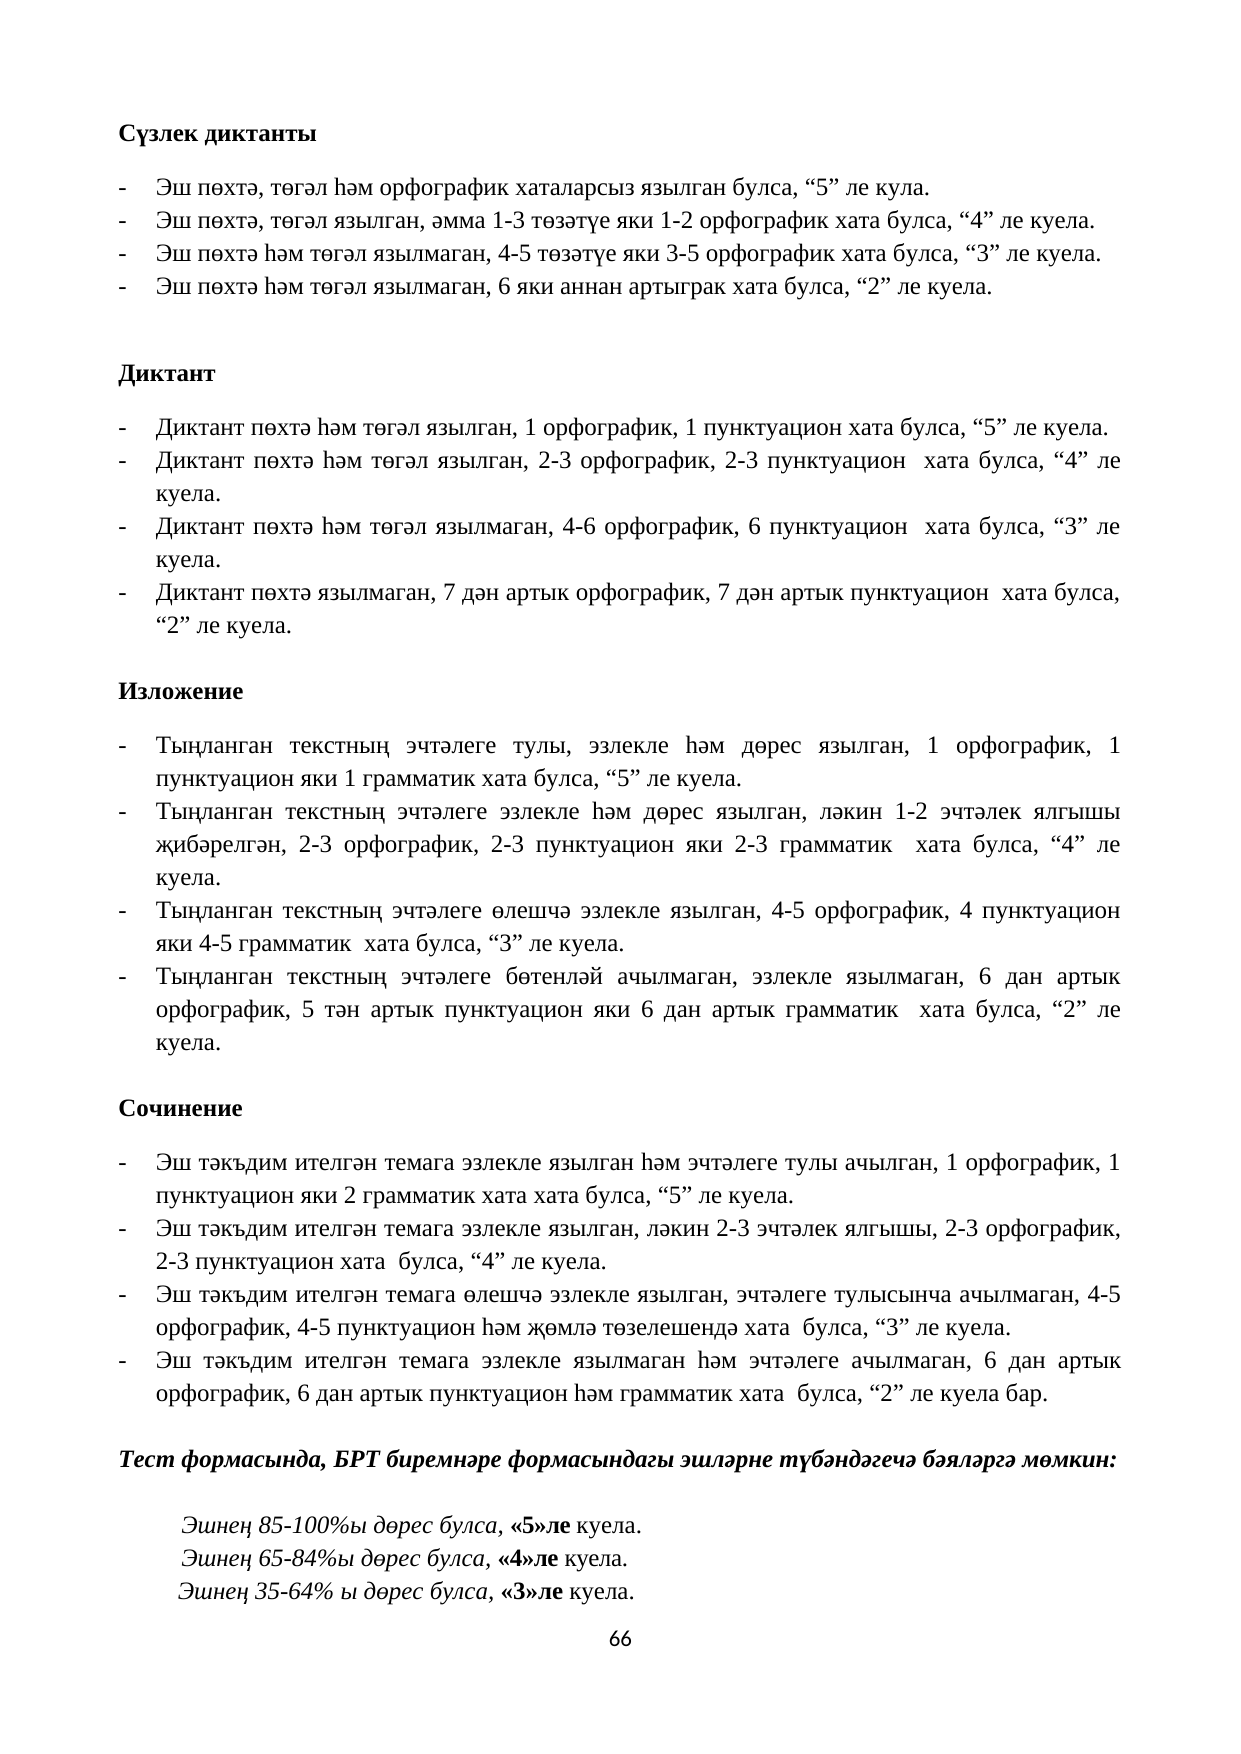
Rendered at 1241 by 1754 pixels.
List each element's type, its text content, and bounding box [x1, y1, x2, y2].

list Диктант пөхтә һәм төгәл язылган, 1 орфографик, 1 пунктуацион хата булса, “5” ле куела. [118, 412, 1122, 441]
text Эшнең 65-84%ы дөрес булса, «4»ле куела. [147, 1543, 1118, 1572]
list Эш пөхтә һәм төгәл язылмаган, 6 яки аннан артыграк хата булса, “2” ле куела. [118, 271, 1122, 300]
list Эш тәкъдим ителгән темага эзлекле язылган, ләкин 2-3 эчтәлек ялгышы, 2-3 орфографик, 2-3 пунктуацион хата булса, “4” ле куела. [118, 1213, 1122, 1275]
text Диктант [118, 358, 1122, 387]
text Тест формасында, БРТ биремнәре формасындагы эшләрне түбәндәгечә бәяләргә мөмкин: [118, 1444, 1122, 1473]
list Диктант пөхтә һәм төгәл язылган, 2-3 орфографик, 2-3 пунктуацион хата булса, “4” ле куела. [118, 445, 1122, 507]
list Тыңланган текстның эчтәлеге бөтенләй ачылмаган, эзлекле язылмаган, 6 дан артык орфографик, 5 тән артык пунктуацион яки 6 дан артык грамматик хата булса, “2” ле куела. [118, 961, 1122, 1056]
text Эшнең 35-64% ы дөрес булса, «3»ле куела. [144, 1576, 1114, 1605]
text Сочинение [118, 1093, 1122, 1122]
list Диктант пөхтә язылмаган, 7 дән артык орфографик, 7 дән артык пунктуацион хата булса, “2” ле куела. [118, 577, 1122, 639]
text Сүзлек диктанты [118, 118, 1122, 147]
list Эш пөхтә, төгәл һәм орфографик хаталарсыз язылган булса, “5” ле кула. [118, 172, 1122, 201]
list Диктант пөхтә һәм төгәл язылмаган, 4-6 орфографик, 6 пунктуацион хата булса, “3” ле куела. [118, 511, 1122, 573]
list Эш пөхтә һәм төгәл язылмаган, 4-5 төзәтүе яки 3-5 орфографик хата булса, “3” ле куела. [118, 238, 1122, 267]
list Эш тәкъдим ителгән темага эзлекле язылмаган һәм эчтәлеге ачылмаган, 6 дан артык орфографик, 6 дан артык пунктуацион һәм грамматик хата булса, “2” ле куела бар. [118, 1345, 1122, 1407]
list Тыңланган текстның эчтәлеге эзлекле һәм дөрес язылган, ләкин 1-2 эчтәлек ялгышы җибәрелгән, 2-3 орфографик, 2-3 пунктуацион яки 2-3 грамматик хата булса, “4” ле куела. [118, 796, 1122, 891]
list Тыңланган текстның эчтәлеге тулы, эзлекле һәм дөрес язылган, 1 орфографик, 1 пунктуацион яки 1 грамматик хата булса, “5” ле куела. [118, 730, 1122, 792]
list Тыңланган текстның эчтәлеге өлешчә эзлекле язылган, 4-5 орфографик, 4 пунктуацион яки 4-5 грамматик хата булса, “3” ле куела. [118, 895, 1122, 957]
text Эшнең 85-100%ы дөрес булса, «5»ле куела. [147, 1510, 1118, 1539]
list Эш пөхтә, төгәл язылган, әмма 1-3 төзәтүе яки 1-2 орфографик хата булса, “4” ле куела. [118, 205, 1122, 234]
text Изложение [118, 676, 1122, 705]
list Эш тәкъдим ителгән темага эзлекле язылган һәм эчтәлеге тулы ачылган, 1 орфографик, 1 пунктуацион яки 2 грамматик хата хата булса, “5” ле куела. [118, 1147, 1122, 1209]
list Эш тәкъдим ителгән темага өлешчә эзлекле язылган, эчтәлеге тулысынча ачылмаган, 4-5 орфографик, 4-5 пунктуацион һәм җөмлә төзелешендә хата булса, “3” ле куела. [118, 1279, 1122, 1341]
